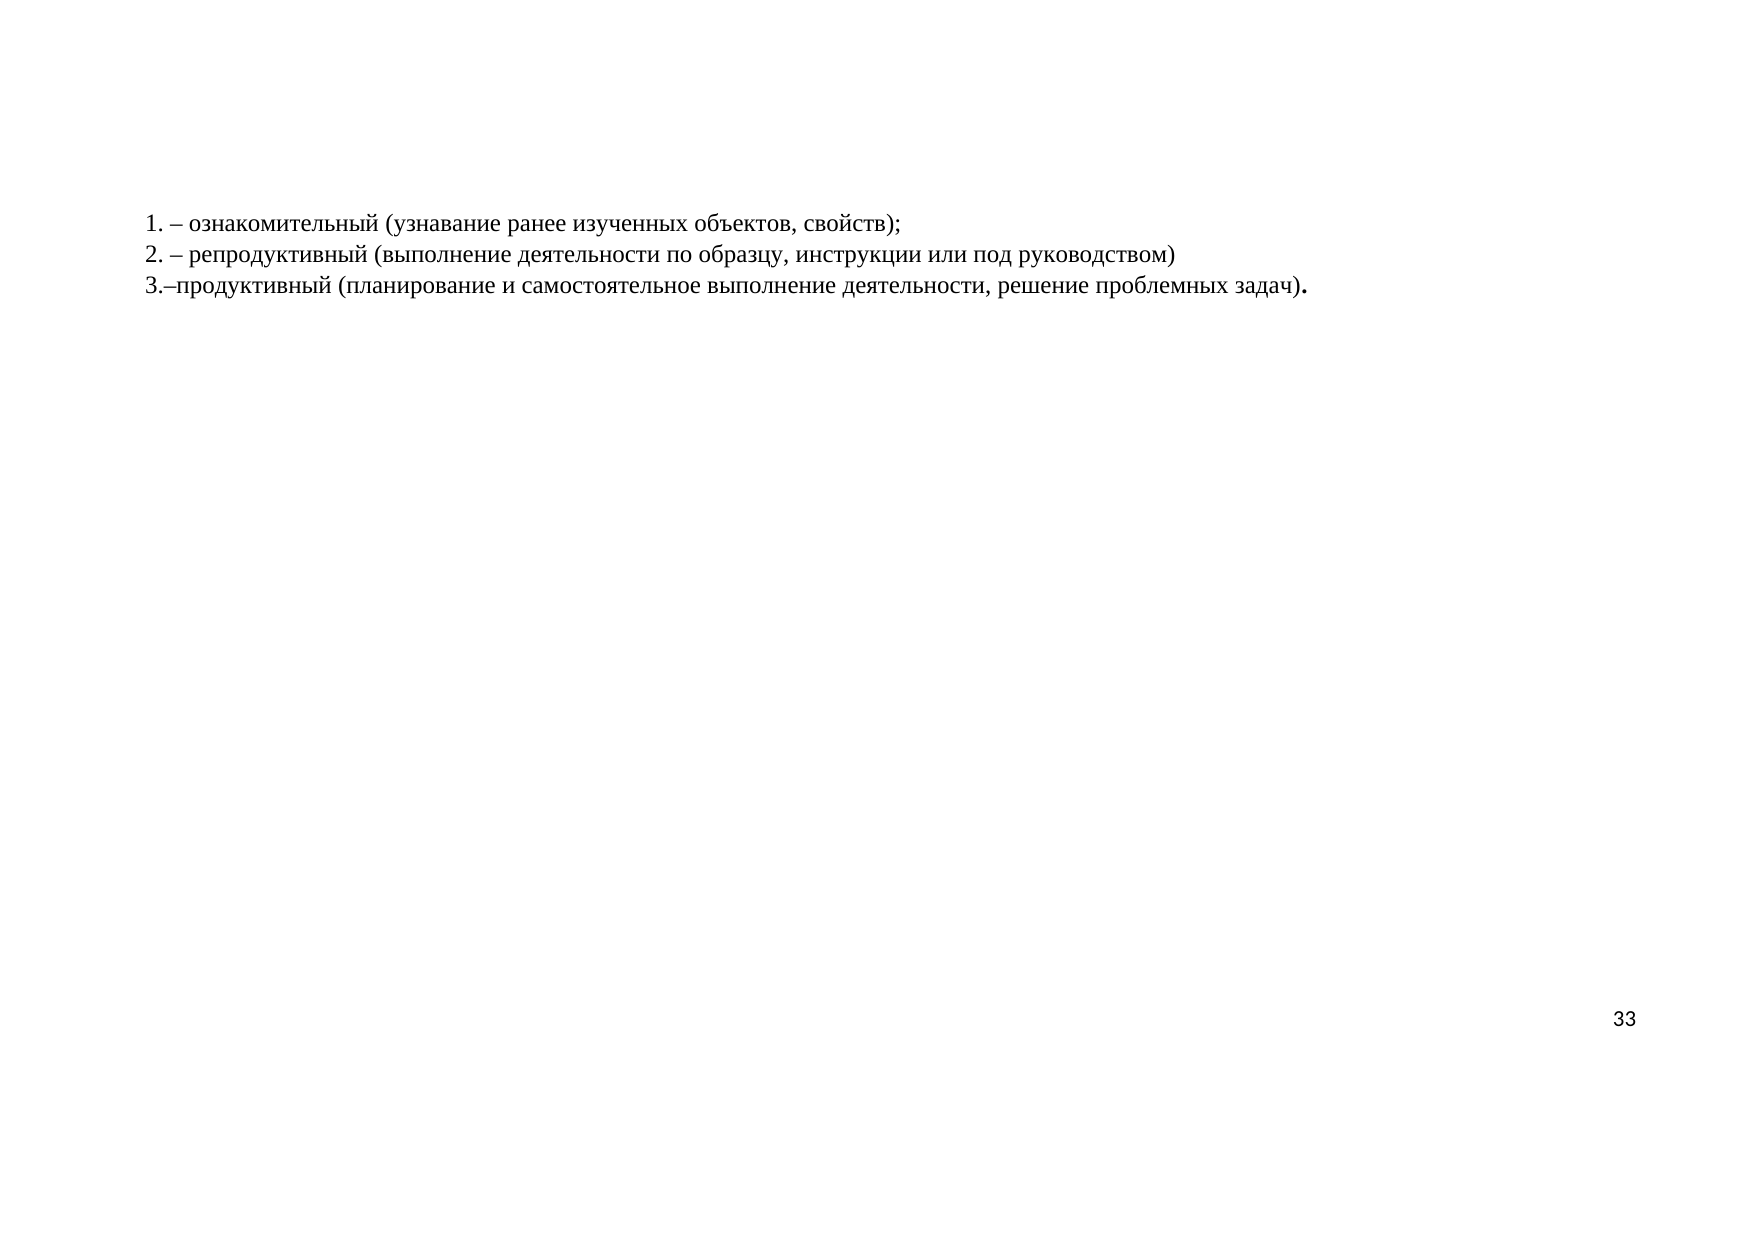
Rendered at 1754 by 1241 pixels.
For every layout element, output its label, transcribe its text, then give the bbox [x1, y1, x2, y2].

text 3.–продуктивный (планирование и самостоятельное выполнение деятельности, решение проблемных задач). [103, 270, 1636, 298]
text 2. – репродуктивный (выполнение деятельности по образцу, инструкции или под руководством) [103, 239, 1636, 267]
text 1. – ознакомительный (узнавание ранее изученных объектов, свойств); [103, 208, 1636, 236]
